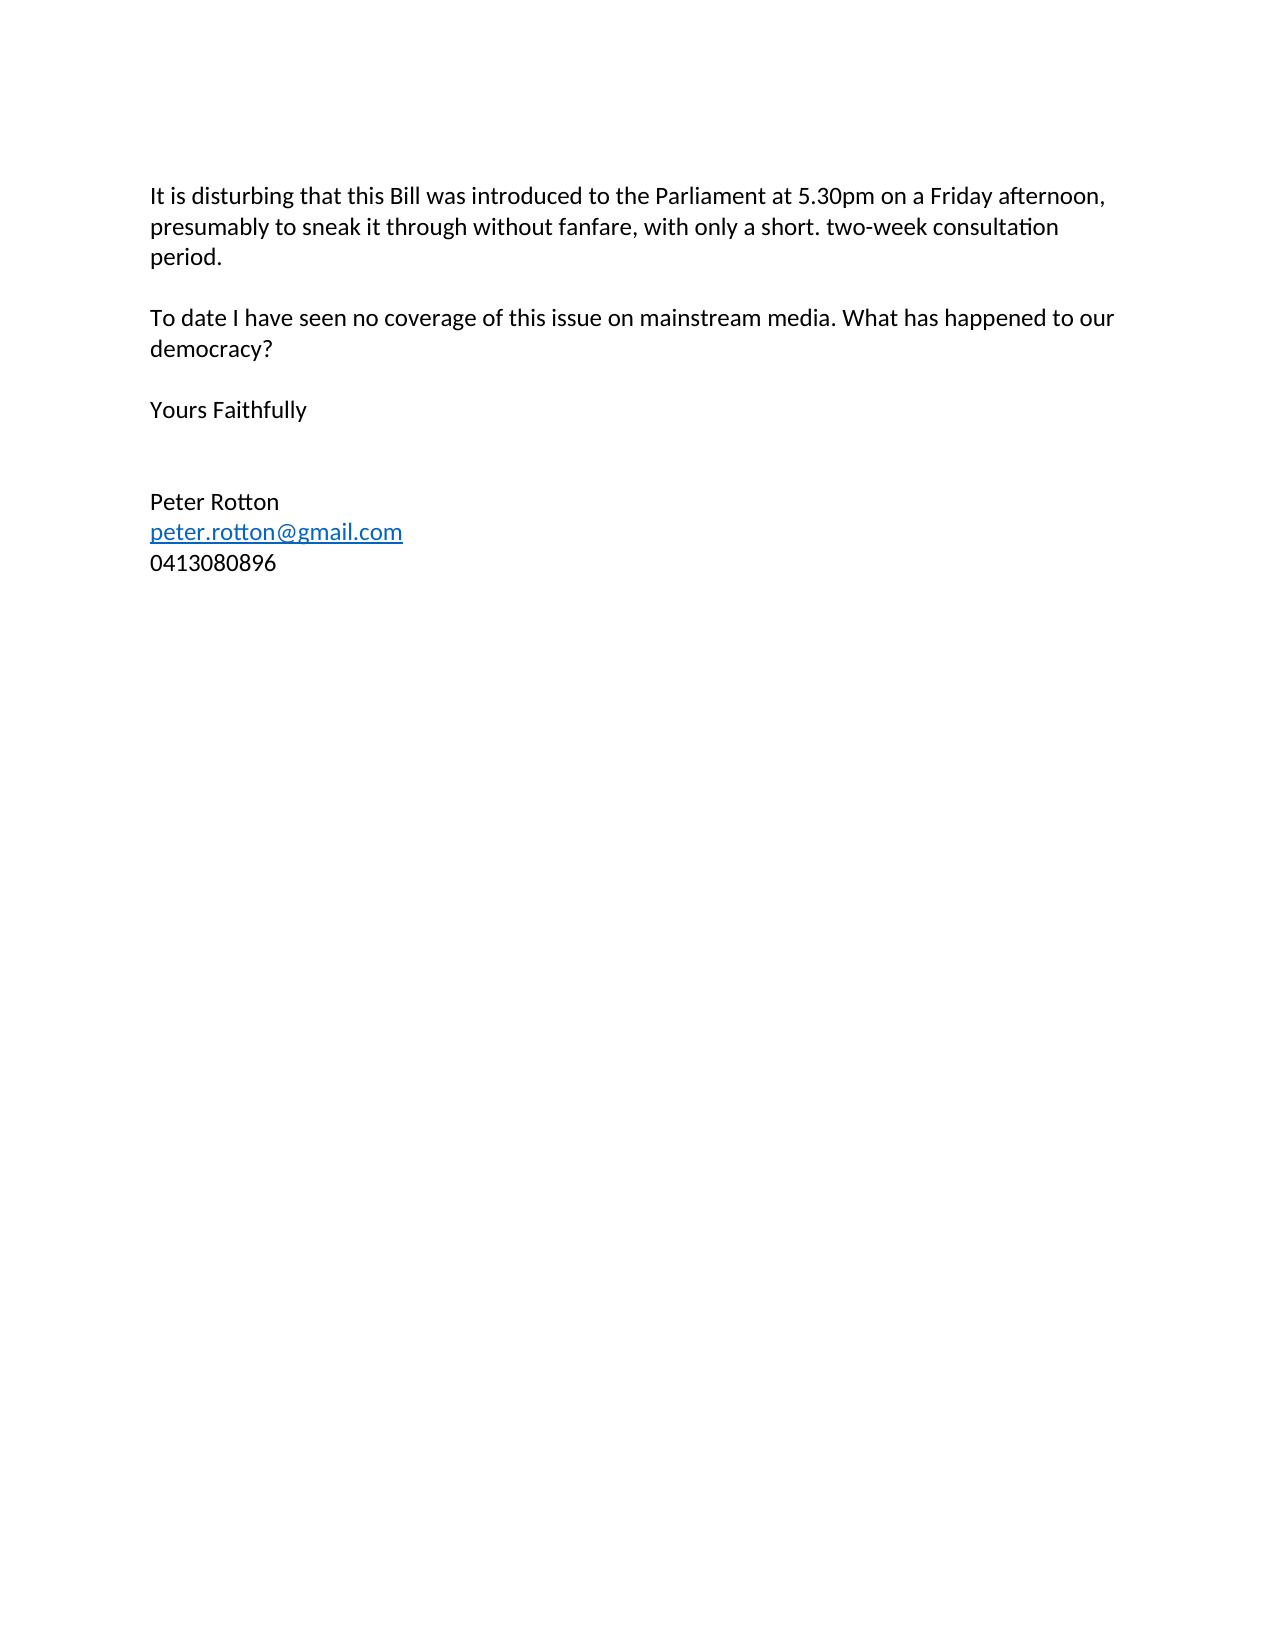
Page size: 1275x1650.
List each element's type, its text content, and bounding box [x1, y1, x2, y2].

text Peter Rotton [150, 486, 1125, 516]
text Yours Faithfully [150, 394, 1125, 425]
text It is disturbing that this Bill was introduced to the Parliament at 5.30pm on a Friday afternoon, presumably to sneak it through without fanfare, with only a short. two-week consultation period. [150, 181, 1125, 272]
text peter.rotton@gmail.com [150, 516, 1125, 547]
text 0413080896 [150, 547, 1125, 577]
text To date I have seen no coverage of this issue on mainstream media. What has happened to our democracy? [150, 303, 1125, 364]
